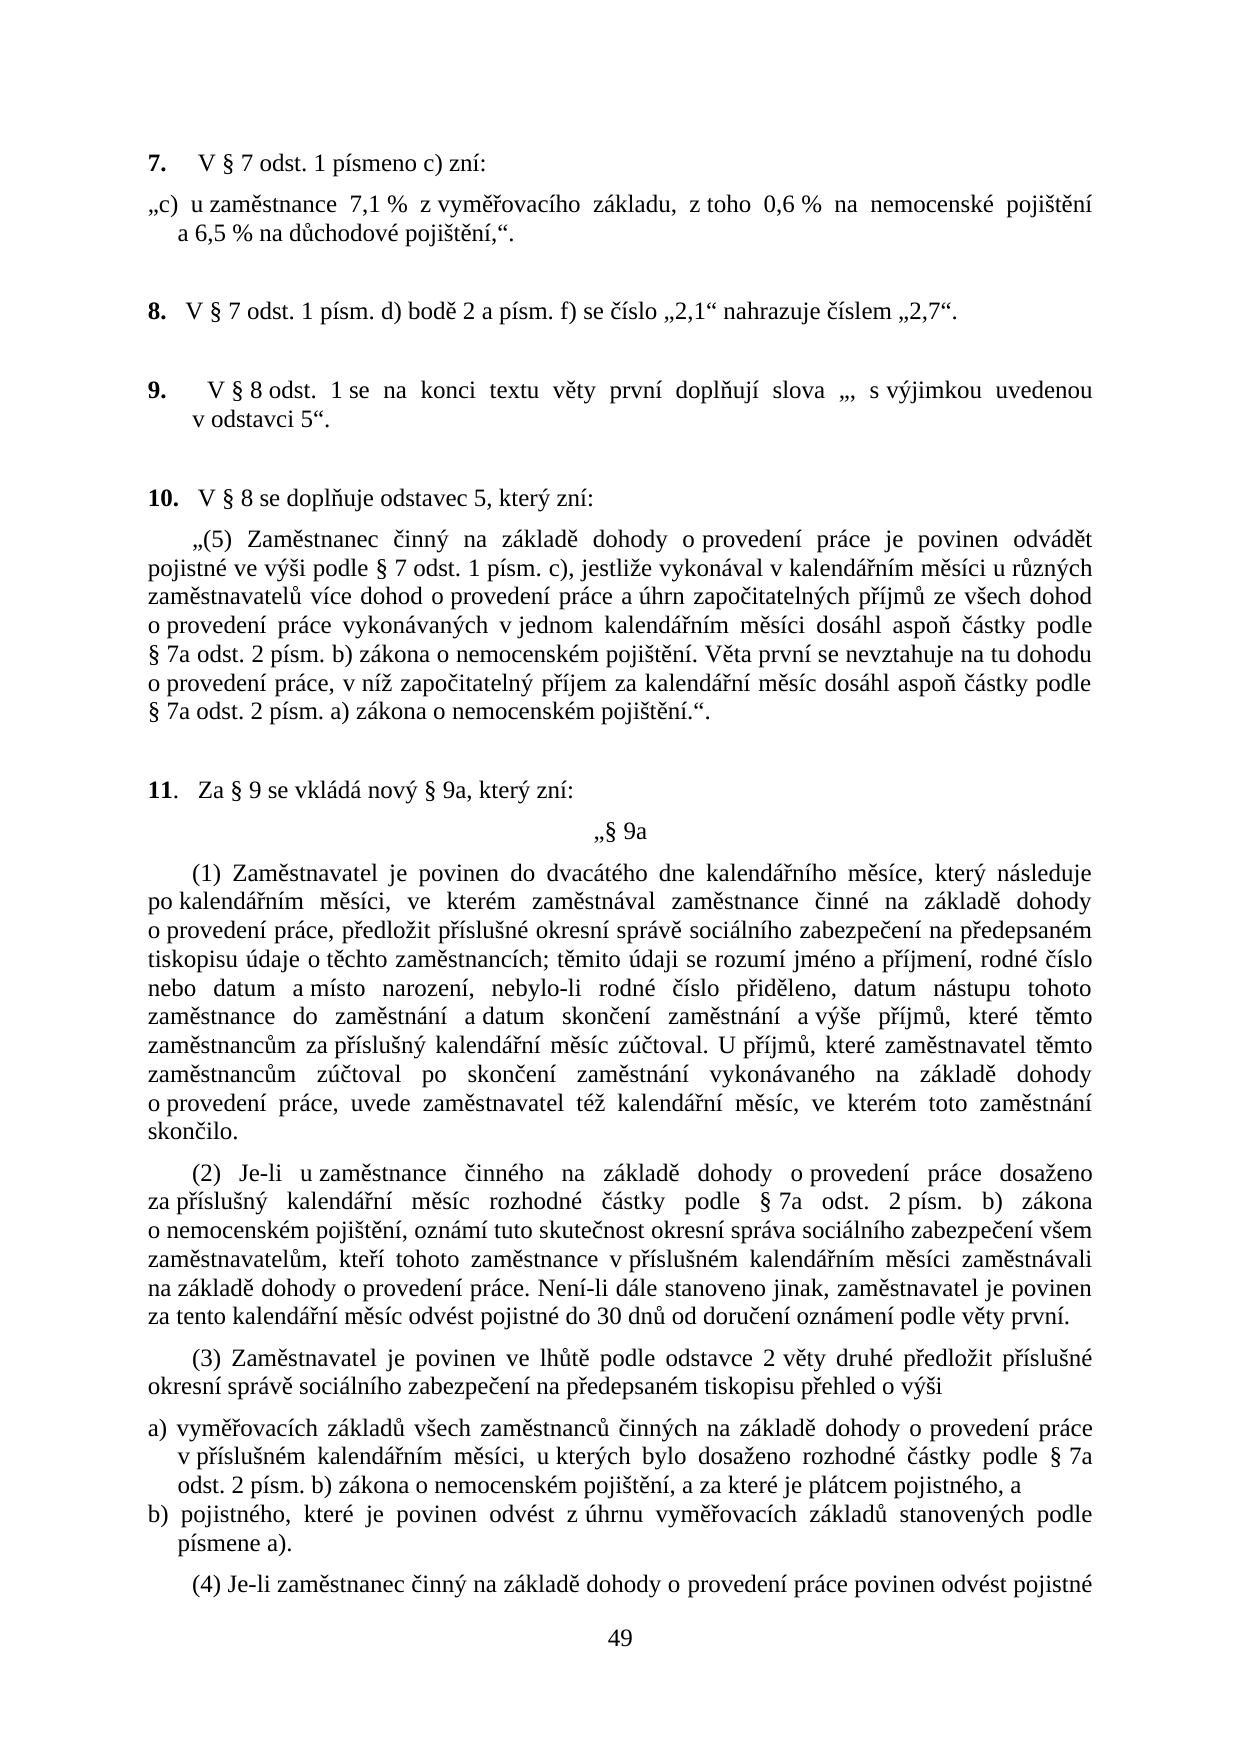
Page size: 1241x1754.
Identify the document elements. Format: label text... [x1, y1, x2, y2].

text „(5) Zaměstnanec činný na základě dohody o provedení práce je povinen odvádět pojistné ve výši podle § 7 odst. 1 písm. c), jestliže vykonával v kalendářním měsíci u různých zaměstnavatelů více dohod o provedení práce a úhrn započitatelných příjmů ze všech dohod o provedení práce vykonávaných v jednom kalendářním měsíci dosáhl aspoň částky podle § 7a odst. 2 písm. b) zákona o nemocenském pojištění. Věta první se nevztahuje na tu dohodu o provedení práce, v níž započitatelný příjem za kalendářní měsíc dosáhl aspoň částky podle § 7a odst. 2 písm. a) zákona o nemocenském pojištění.“. [148, 524, 1093, 725]
text 8. V § 7 odst. 1 písm. d) bodě 2 a písm. f) se číslo „2,1“ nahrazuje číslem „2,7“. [148, 296, 1093, 325]
text b) pojistného, které je povinen odvést z úhrnu vyměřovacích základů stanovených podle písmene a). [148, 1499, 1093, 1556]
text 9. V § 8 odst. 1 se na konci textu věty první doplňují slova „, s výjimkou uvedenou v odstavci 5“. [148, 375, 1093, 433]
text 10. V § 8 se doplňuje odstavec 5, který zní: [148, 483, 1093, 511]
text a) vyměřovacích základů všech zaměstnanců činných na základě dohody o provedení práce v příslušném kalendářním měsíci, u kterých bylo dosaženo rozhodné částky podle § 7a odst. 2 písm. b) zákona o nemocenském pojištění, a za které je plátcem pojistného, a [148, 1413, 1093, 1499]
text „§ 9a [148, 816, 1093, 845]
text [148, 1569, 1093, 1598]
text (3) Zaměstnavatel je povinen ve lhůtě podle odstavce 2 věty druhé předložit příslušné okresní správě sociálního zabezpečení na předepsaném tiskopisu přehled o výši [148, 1343, 1093, 1400]
text „c) u zaměstnance 7,1 % z vyměřovacího základu, z toho 0,6 % na nemocenské pojištění a 6,5 % na důchodové pojištění,“. [148, 189, 1093, 246]
text (2) Je-li u zaměstnance činného na základě dohody o provedení práce dosaženo za příslušný kalendářní měsíc rozhodné částky podle § 7a odst. 2 písm. b) zákona o nemocenském pojištění, oznámí tuto skutečnost okresní správa sociálního zabezpečení všem zaměstnavatelům, kteří tohoto zaměstnance v příslušném kalendářním měsíci zaměstnávali na základě dohody o provedení práce. Není-li dále stanoveno jinak, zaměstnavatel je povinen za tento kalendářní měsíc odvést pojistné do 30 dnů od doručení oznámení podle věty první. [148, 1158, 1093, 1330]
text 7. V § 7 odst. 1 písmeno c) zní: [148, 148, 1093, 176]
text (1) Zaměstnavatel je povinen do dvacátého dne kalendářního měsíce, který následuje po kalendářním měsíci, ve kterém zaměstnával zaměstnance činné na základě dohody o provedení práce, předložit příslušné okresní správě sociálního zabezpečení na předepsaném tiskopisu údaje o těchto zaměstnancích; těmito údaji se rozumí jméno a příjmení, rodné číslo nebo datum a místo narození, nebylo-li rodné číslo přiděleno, datum nástupu tohoto zaměstnance do zaměstnání a datum skončení zaměstnání a výše příjmů, které těmto zaměstnancům za příslušný kalendářní měsíc zúčtoval. U příjmů, které zaměstnavatel těmto zaměstnancům zúčtoval po skončení zaměstnání vykonávaného na základě dohody o provedení práce, uvede zaměstnavatel též kalendářní měsíc, ve kterém toto zaměstnání skončilo. [148, 858, 1093, 1145]
text 11. Za § 9 se vkládá nový § 9a, který zní: [148, 775, 1093, 804]
